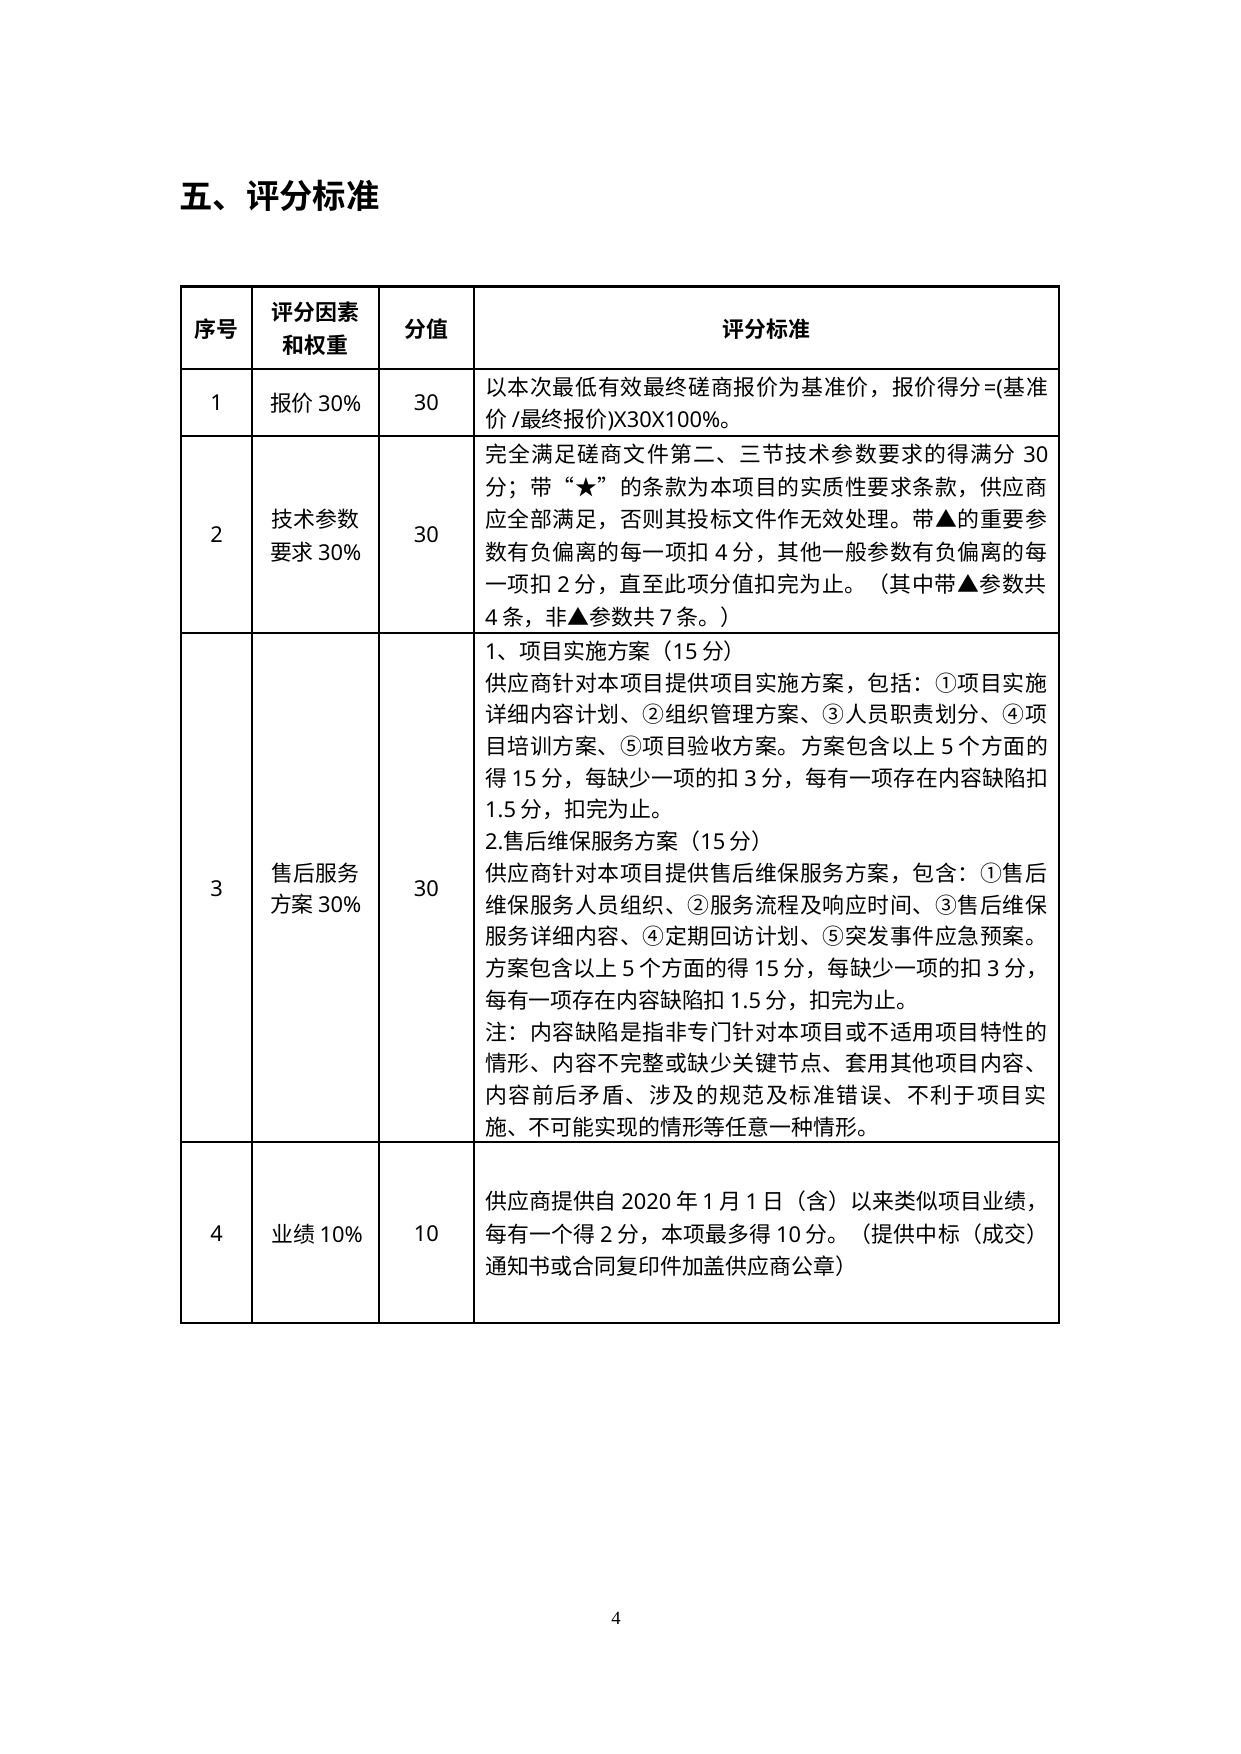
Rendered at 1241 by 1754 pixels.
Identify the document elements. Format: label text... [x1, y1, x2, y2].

table_cell 售后服务方案30% [253, 634, 378, 1141]
table_cell 报价30% [253, 370, 378, 434]
table_cell 2 [182, 437, 251, 632]
table_header 序号 [182, 288, 251, 367]
table_cell 1、项目实施方案（15分） 供应商针对本项目提供项目实施方案，包括：①项目实施详细内容计划、②组织管理方案、③人员职责划分、④项目培训方案、⑤项目验收方案。方案包含以上5个方面的得15分，每缺少一项的扣3分，每有一项存在内容缺陷扣1.5分，扣完为止。 2.售后维保服务方案（15分） 供应商针对本项目提供售后维保服务方案，包含：①售后维保服务人员组织、②服务流程及响应时间、③售后维保服务详细内容、④定期回访计划、⑤突发事件应急预案。方案包含以上5个方面的得15分，每缺少一项的扣3分，每有一项存在内容缺陷扣1.5分，扣完为止。 注：内容缺陷是指非专门针对本项目或不适用项目特性的情形、内容不完整或缺少关键节点、套用其他项目内容、内容前后矛盾、涉及的规范及标准错误、不利于项目实施、不可能实现的情形等任意一种情形。 [475, 634, 1058, 1141]
table_cell 以本次最低有效最终磋商报价为基准价，报价得分=(基准价 /最终报价)X30X100%。 [475, 370, 1058, 434]
table_cell 30 [380, 370, 473, 434]
table_cell 4 [182, 1143, 251, 1322]
table_cell 3 [182, 634, 251, 1141]
table_header 评分因素和权重 [253, 288, 378, 367]
table_cell 30 [380, 634, 473, 1141]
table_cell 技术参数要求30% [253, 437, 378, 632]
subtitle 评分标准 [112, 162, 1128, 227]
table_cell 1 [182, 370, 251, 434]
table_cell 30 [380, 437, 473, 632]
table_cell 10 [380, 1143, 473, 1322]
table_cell 供应商提供自2020年1月1日（含）以来类似项目业绩，每有一个得2分，本项最多得10分。（提供中标（成交）通知书或合同复印件加盖供应商公章） [475, 1143, 1058, 1322]
table_cell 完全满足磋商文件第二、三节技术参数要求的得满分30分；带“★”的条款为本项目的实质性要求条款，供应商应全部满足，否则其投标文件作无效处理。带▲的重要参数有负偏离的每一项扣4分，其他一般参数有负偏离的每一项扣2分，直至此项分值扣完为止。（其中带▲参数共4条，非▲参数共7条。） [475, 437, 1058, 632]
table_cell 业绩10% [253, 1143, 378, 1322]
table_header 分值 [380, 288, 473, 367]
table_header 评分标准 [475, 288, 1058, 367]
